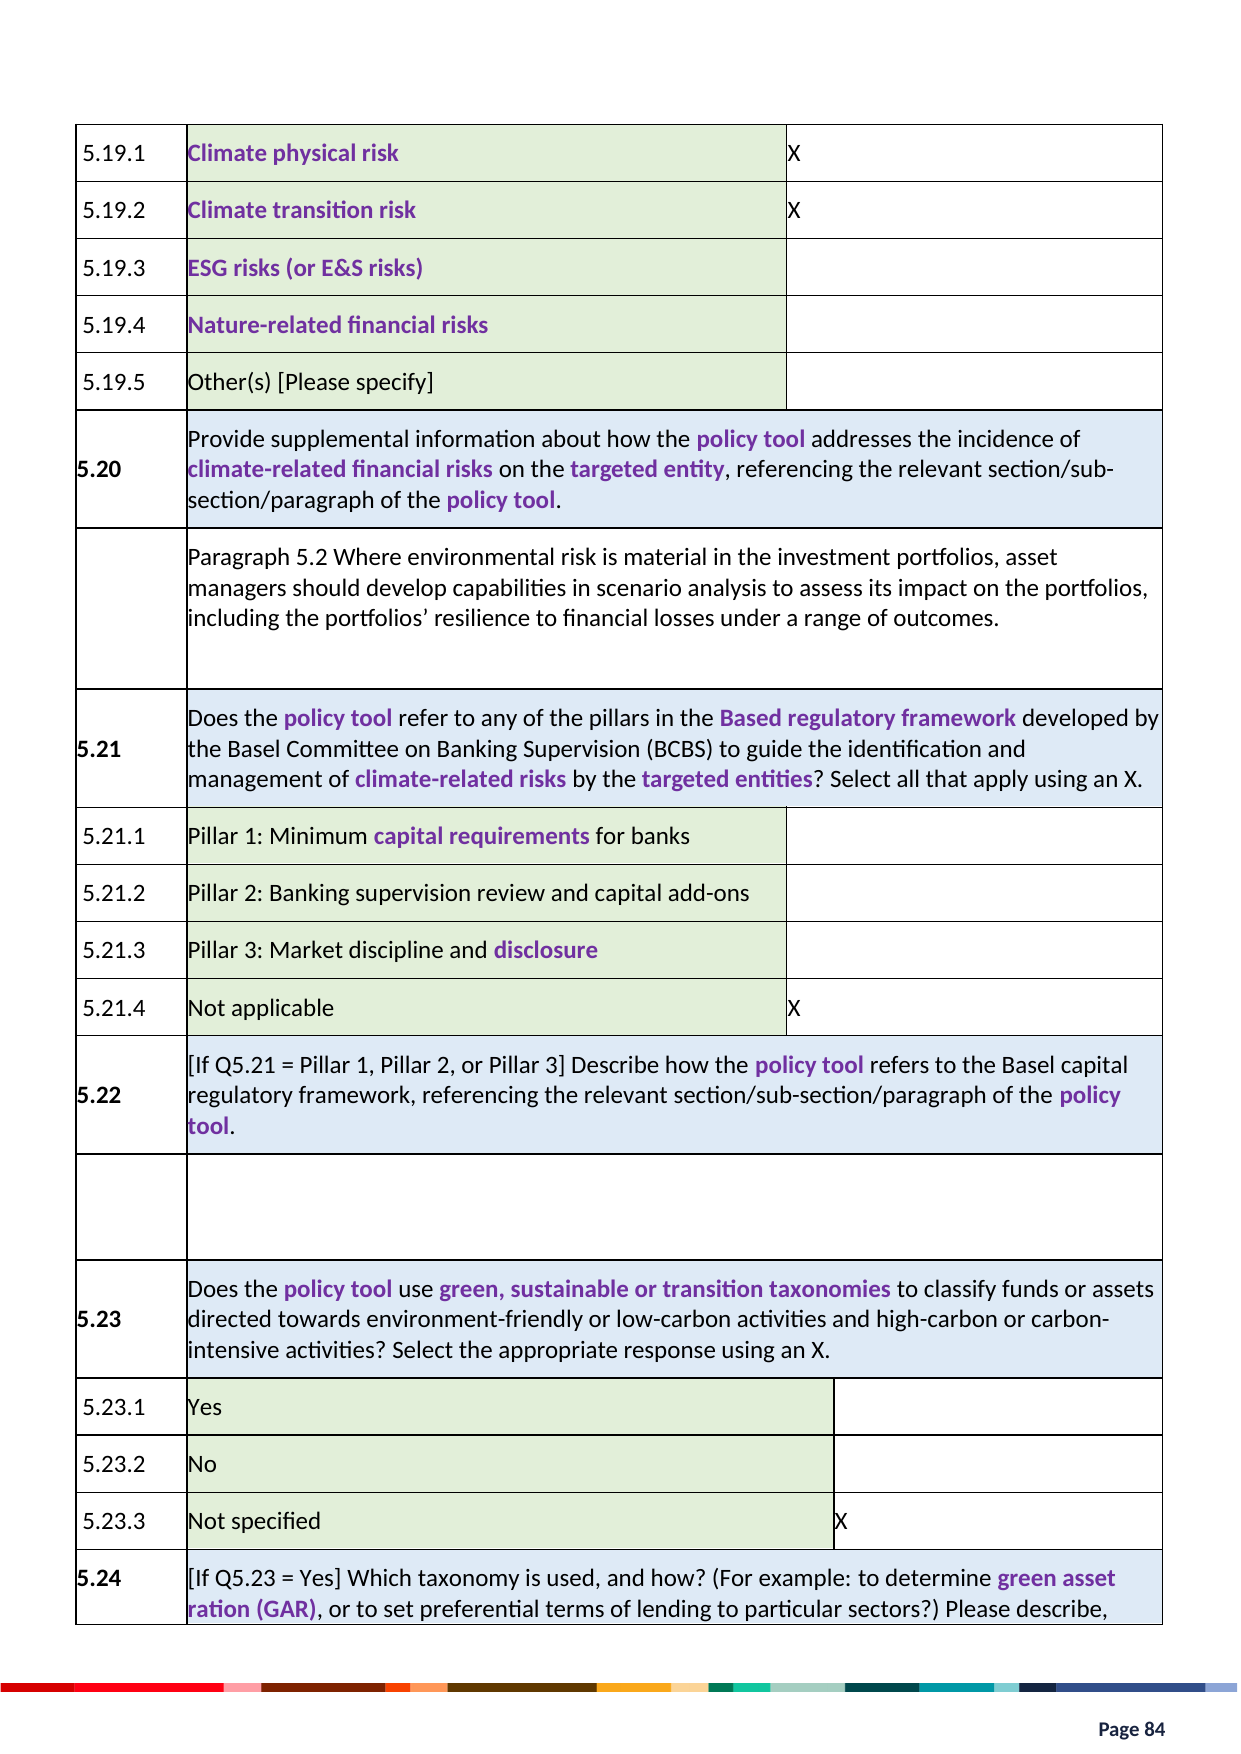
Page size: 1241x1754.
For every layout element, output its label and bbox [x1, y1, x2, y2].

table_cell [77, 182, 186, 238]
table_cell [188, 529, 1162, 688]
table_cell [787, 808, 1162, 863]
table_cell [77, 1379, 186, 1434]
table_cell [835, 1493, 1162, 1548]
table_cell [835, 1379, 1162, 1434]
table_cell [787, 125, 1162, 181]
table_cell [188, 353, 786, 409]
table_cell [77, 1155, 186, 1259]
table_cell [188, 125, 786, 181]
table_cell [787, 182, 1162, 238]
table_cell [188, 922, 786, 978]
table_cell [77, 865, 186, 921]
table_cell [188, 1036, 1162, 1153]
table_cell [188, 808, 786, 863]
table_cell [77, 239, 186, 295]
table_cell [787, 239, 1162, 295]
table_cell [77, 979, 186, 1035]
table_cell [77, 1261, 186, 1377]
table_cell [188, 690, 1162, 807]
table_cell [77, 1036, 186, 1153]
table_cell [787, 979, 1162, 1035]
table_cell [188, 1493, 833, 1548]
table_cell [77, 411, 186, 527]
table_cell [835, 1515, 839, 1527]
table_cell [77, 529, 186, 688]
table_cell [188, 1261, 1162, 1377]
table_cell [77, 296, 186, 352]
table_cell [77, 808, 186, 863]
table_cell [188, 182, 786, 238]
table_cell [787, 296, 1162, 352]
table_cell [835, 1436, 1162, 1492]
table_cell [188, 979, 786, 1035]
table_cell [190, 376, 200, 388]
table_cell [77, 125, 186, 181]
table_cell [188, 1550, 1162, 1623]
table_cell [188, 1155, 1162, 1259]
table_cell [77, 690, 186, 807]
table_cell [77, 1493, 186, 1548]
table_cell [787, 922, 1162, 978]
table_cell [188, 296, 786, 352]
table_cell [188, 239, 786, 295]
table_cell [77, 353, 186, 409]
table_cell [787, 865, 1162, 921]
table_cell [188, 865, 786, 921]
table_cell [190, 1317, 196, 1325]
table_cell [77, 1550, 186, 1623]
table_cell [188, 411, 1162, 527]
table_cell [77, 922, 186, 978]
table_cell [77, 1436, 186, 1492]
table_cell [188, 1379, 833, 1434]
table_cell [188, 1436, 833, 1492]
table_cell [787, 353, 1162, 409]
picture [0, 1683, 1236, 1692]
